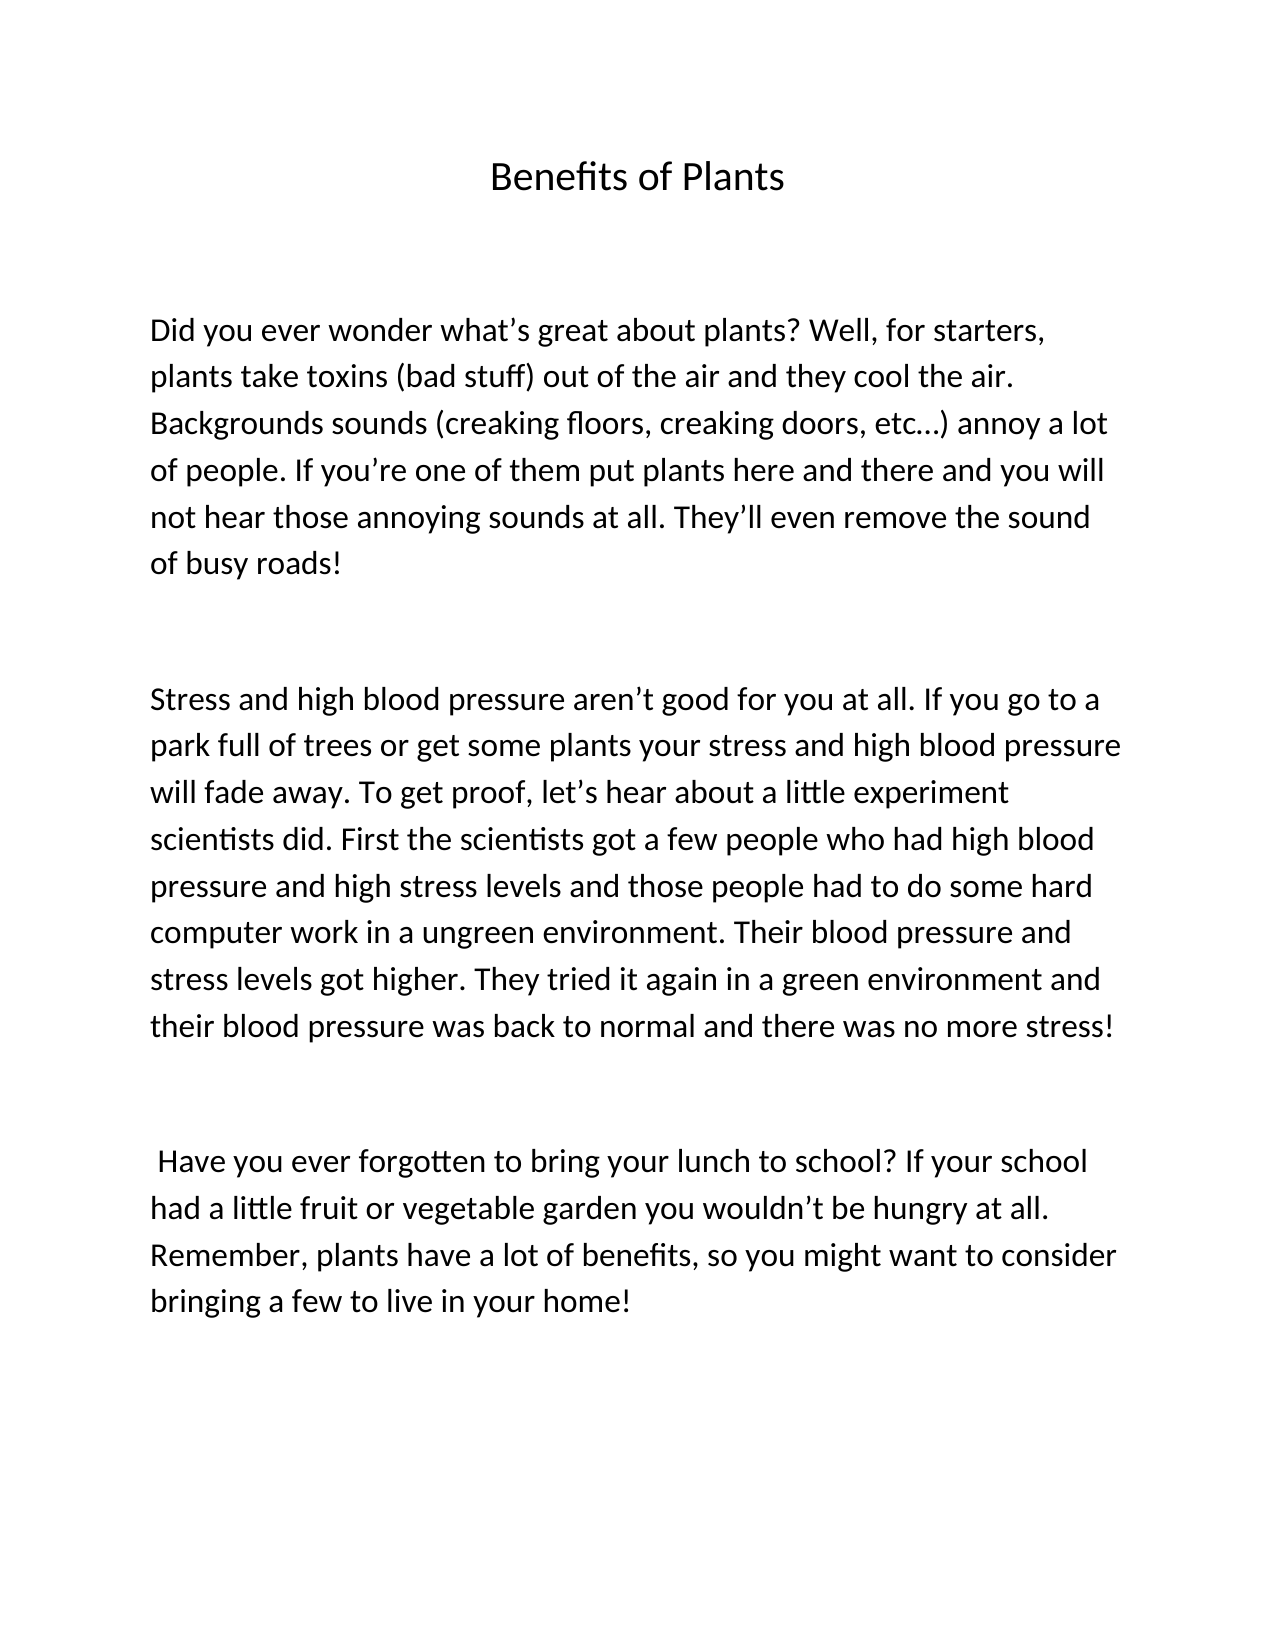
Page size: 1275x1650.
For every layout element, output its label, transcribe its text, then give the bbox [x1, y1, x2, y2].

text Stress and high blood pressure aren’t good for you at all. If you go to a park full of trees or get some plants your stress and high blood pressure will fade away. To get proof, let’s hear about a little experiment scientists did. First the scientists got a few people who had high blood pressure and high stress levels and those people had to do some hard computer work in a ungreen environment. Their blood pressure and stress levels got higher. They tried it again in a green environment and their blood pressure was back to normal and there was no more stress! [150, 678, 1125, 1046]
text Benefits of Plants [150, 150, 1125, 201]
text Did you ever wonder what’s great about plants? Well, for starters, plants take toxins (bad stuff) out of the air and they cool the air. Backgrounds sounds (creaking floors, creaking doors, etc…) annoy a lot of people. If you’re one of them put plants here and there and you will not hear those annoying sounds at all. They’ll even remove the sound of busy roads! [150, 308, 1125, 583]
text Have you ever forgotten to bring your lunch to school? If your school had a little fruit or vegetable garden you wouldn’t be hungry at all. Remember, plants have a lot of benefits, so you might want to consider bringing a few to live in your home! [150, 1140, 1125, 1321]
